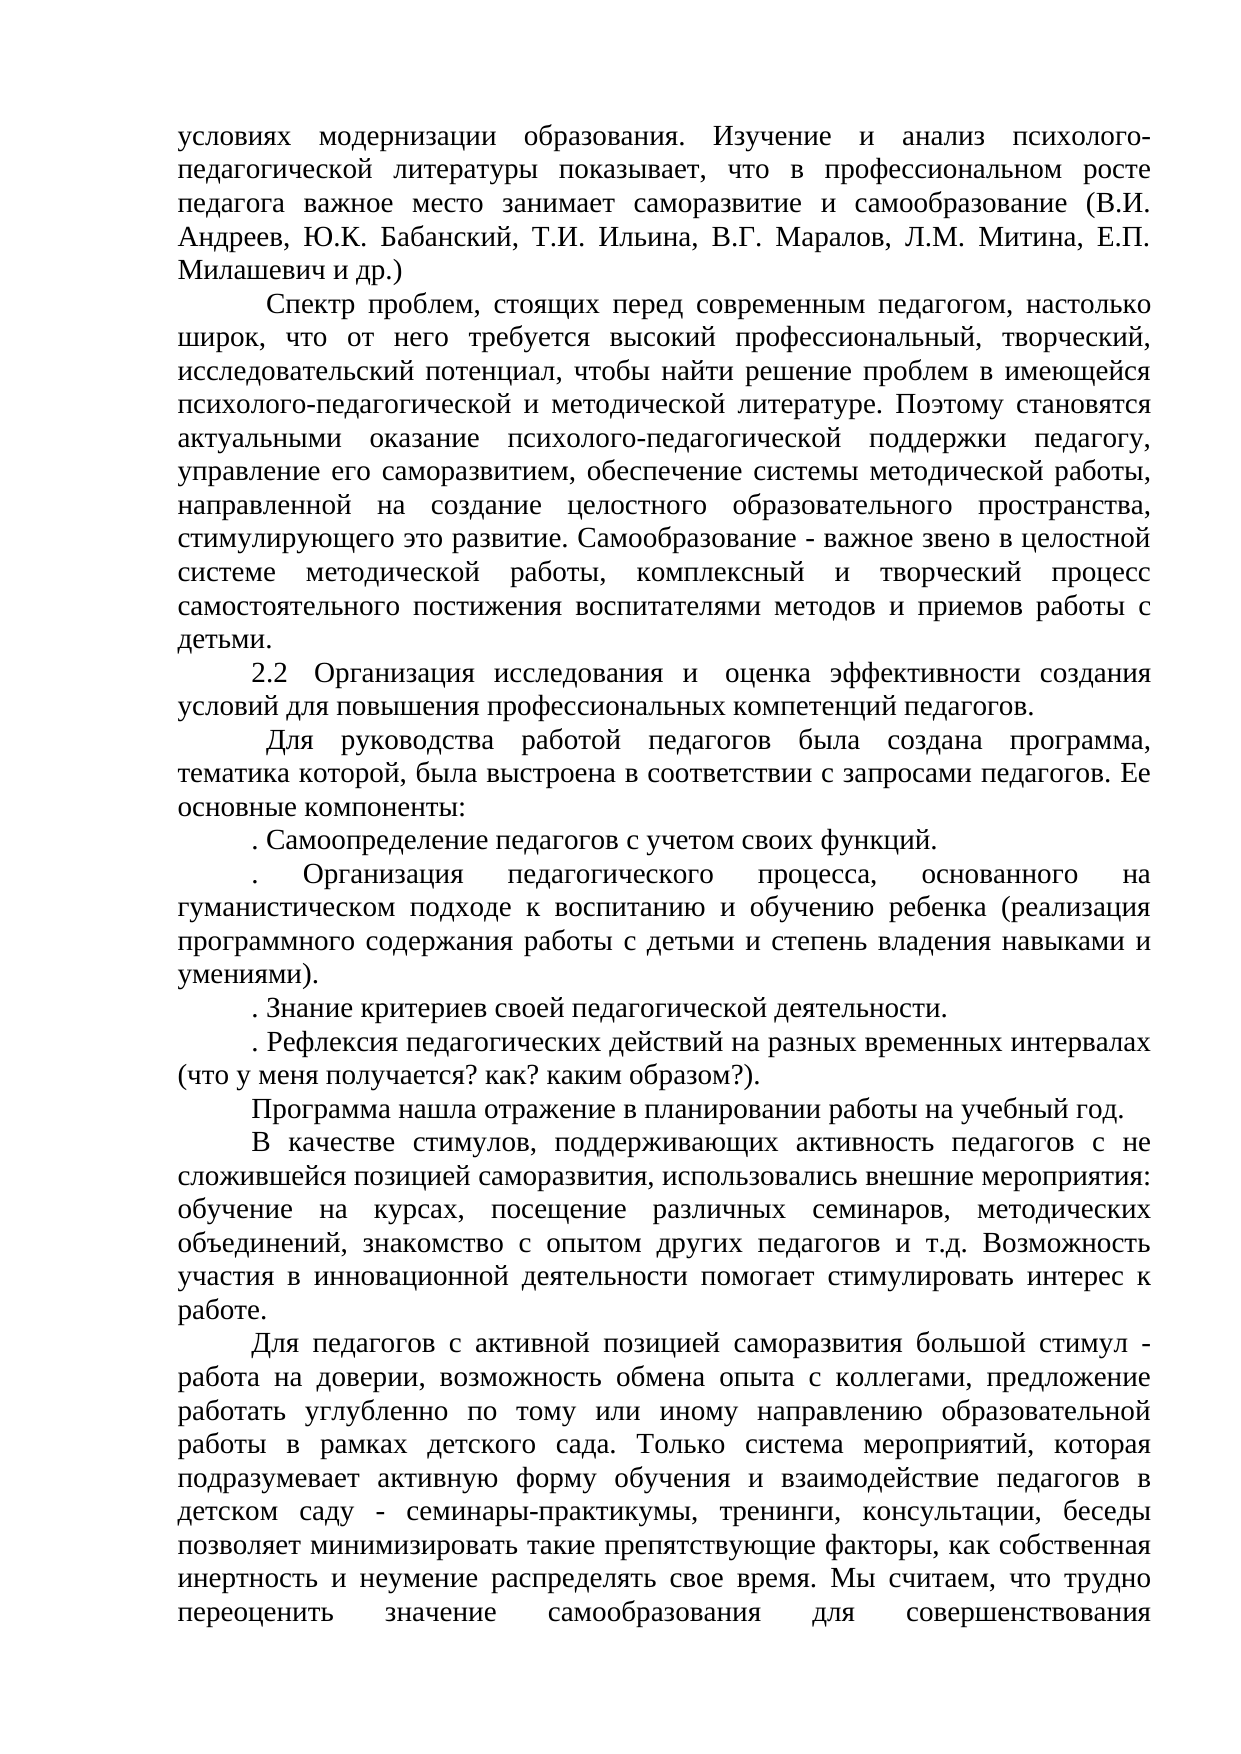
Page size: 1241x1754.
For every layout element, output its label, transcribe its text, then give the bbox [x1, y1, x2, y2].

text Программа нашла отражение в планировании работы на учебный год. [177, 1091, 1152, 1124]
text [177, 1326, 1152, 1627]
text 2.2 Организация исследования и оценка эффективности создания условий для повышения профессиональных компетенций педагогов. [177, 655, 1152, 722]
text Спектр проблем, стоящих перед современным педагогом, настолько широк, что от него требуется высокий профессиональный, творческий, исследовательский потенциал, чтобы найти решение проблем в имеющейся психолого-педагогической и методической литературе. Поэтому становятся актуальными оказание психолого-педагогической поддержки педагогу, управление его саморазвитием, обеспечение системы методической работы, направленной на создание целостного образовательного пространства, стимулирующего это развитие. Самообразование - важное звено в целостной системе методической работы, комплексный и творческий процесс самостоятельного постижения воспитателями методов и приемов работы с детьми. [177, 286, 1152, 655]
text . Рефлексия педагогических действий на разных временных интервалах (что у меня получается? как? каким образом?). [177, 1024, 1152, 1091]
text . Знание критериев своей педагогической деятельности. [177, 990, 1152, 1024]
text Для руководства работой педагогов была создана программа, тематика которой, была выстроена в соответствии с запросами педагогов. Ее основные компоненты: [177, 722, 1152, 822]
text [177, 118, 1152, 286]
text . Организация педагогического процесса, основанного на гуманистическом подходе к воспитанию и обучению ребенка (реализация программного содержания работы с детьми и степень владения навыками и умениями). [177, 856, 1152, 990]
text В качестве стимулов, поддерживающих активность педагогов с не сложившейся позицией саморазвития, использовались внешние мероприятия: обучение на курсах, посещение различных семинаров, методических объединений, знакомство с опытом других педагогов и т.д. Возможность участия в инновационной деятельности помогает стимулировать интерес к работе. [177, 1124, 1152, 1326]
text . Самоопределение педагогов с учетом своих функций. [177, 822, 1152, 856]
